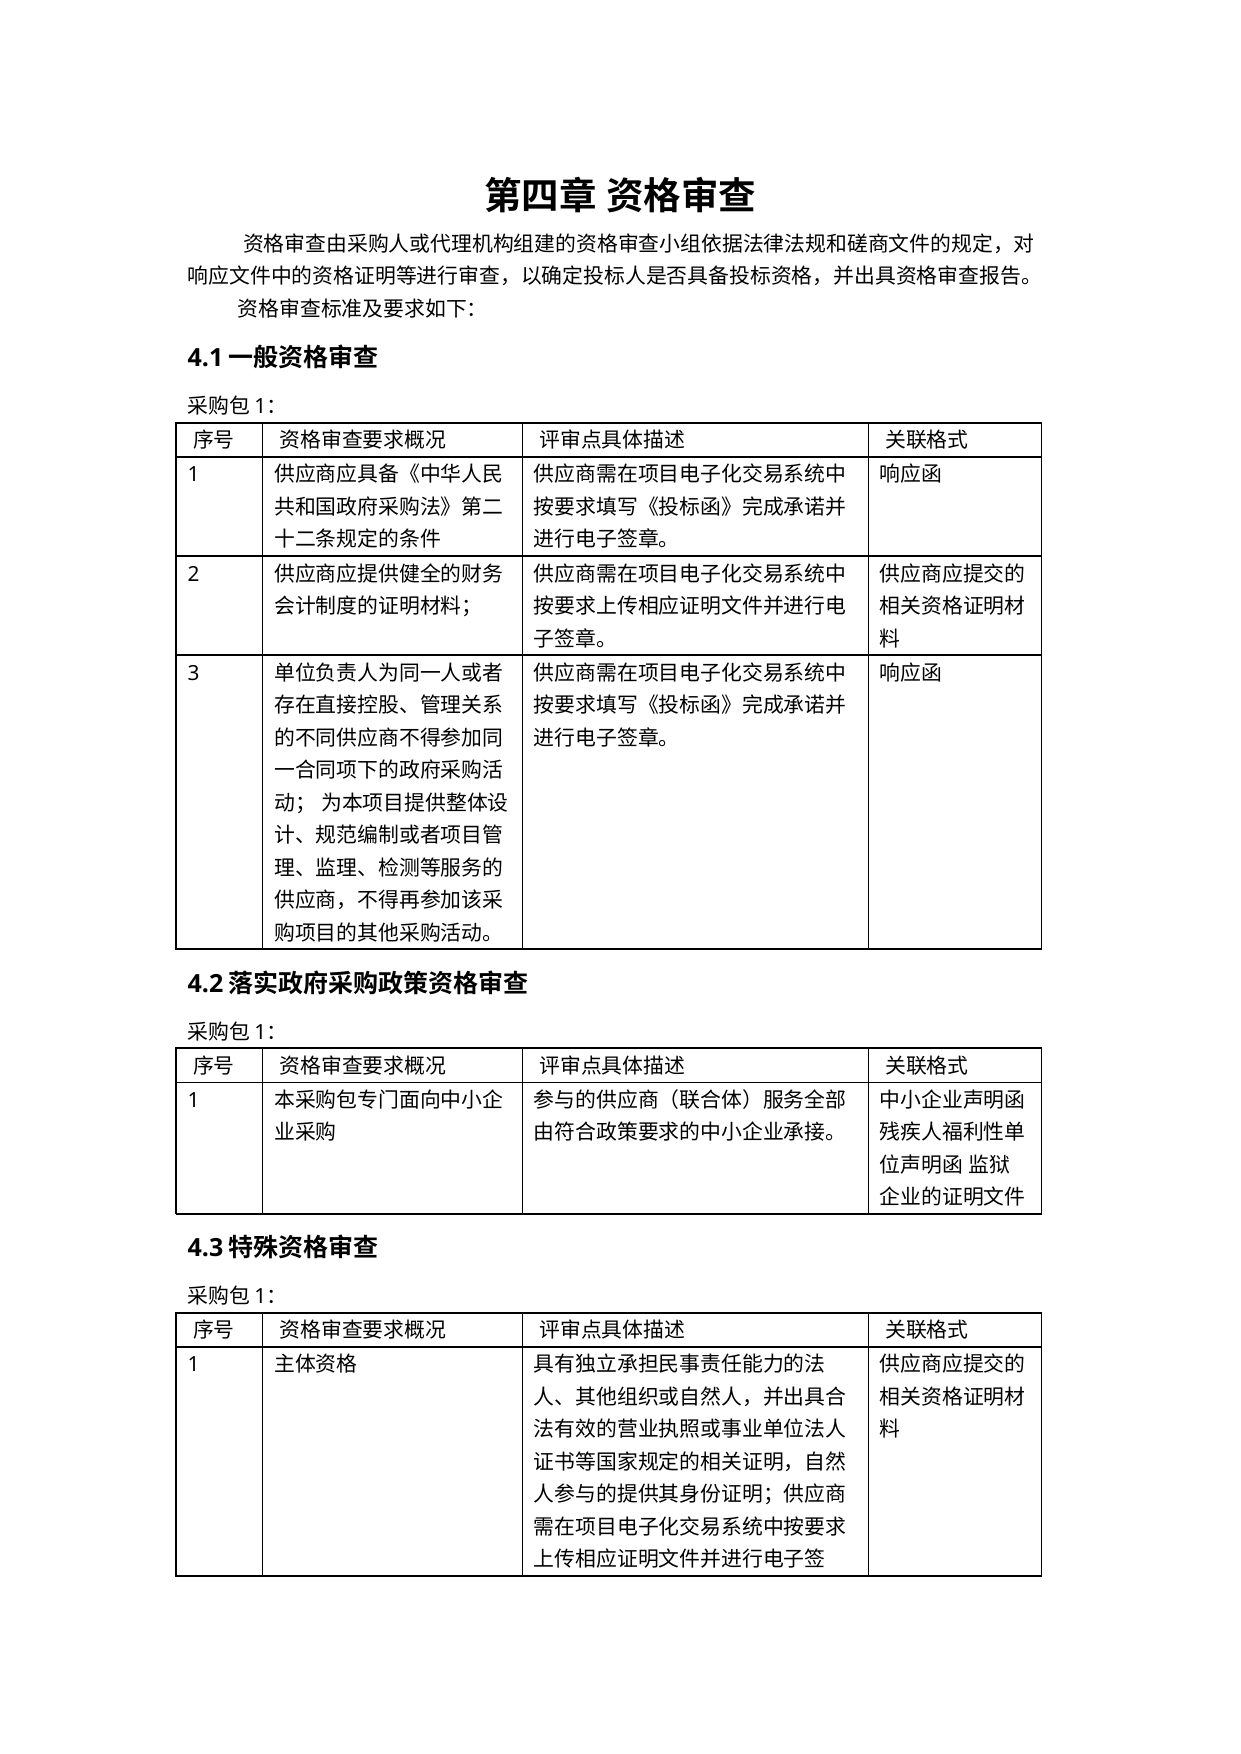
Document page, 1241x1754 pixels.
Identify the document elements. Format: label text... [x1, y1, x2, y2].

table_header 关联格式 [869, 424, 1041, 456]
table_header 评审点具体描述 [523, 1049, 868, 1081]
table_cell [523, 1348, 868, 1575]
table_header 序号 [177, 424, 262, 456]
table_cell 供应商需在项目电子化交易系统中按要求填写《投标函》完成承诺并进行电子签章。 [523, 656, 868, 948]
table_cell 1 [177, 1348, 262, 1575]
table_header 资格审查要求概况 [263, 1049, 522, 1081]
table_header 关联格式 [869, 1049, 1041, 1081]
table_cell 响应函 [869, 656, 1041, 948]
table_cell 供应商应提交的相关资格证明材料 [869, 557, 1041, 654]
table_cell 供应商应提交的相关资格证明材料 [869, 1348, 1041, 1575]
table_cell 1 [177, 458, 262, 555]
text 资格审查由采购人或代理机构组建的资格审查小组依据法律法规和磋商文件的规定，对响应文件中的资格证明等进行审查，以确定投标人是否具备投标资格，并出具资格审查报告。 [187, 227, 1053, 292]
table_cell 供应商应具备《中华人民共和国政府采购法》第二十二条规定的条件 [263, 458, 522, 555]
table_cell 1 [177, 1083, 262, 1213]
table_cell 供应商应提供健全的财务会计制度的证明材料； [263, 557, 522, 654]
table_cell 响应函 [869, 458, 1041, 555]
table_cell 参与的供应商（联合体）服务全部由符合政策要求的中小企业承接。 [523, 1083, 868, 1213]
table_header 资格审查要求概况 [263, 1314, 522, 1346]
text 4.1一般资格审查 [187, 324, 1053, 389]
text 资格审查标准及要求如下： [187, 292, 1053, 324]
text 4.2落实政府采购政策资格审查 [187, 950, 1053, 1015]
table_cell 2 [177, 557, 262, 654]
text 4.3特殊资格审查 [187, 1214, 1053, 1279]
text 采购包1： [187, 389, 1053, 422]
table_cell 供应商需在项目电子化交易系统中按要求上传相应证明文件并进行电子签章。 [523, 557, 868, 654]
text 采购包1： [187, 1015, 1053, 1047]
table_header 序号 [177, 1049, 262, 1081]
table_header 评审点具体描述 [523, 424, 868, 456]
text 第四章 资格审查 [187, 162, 1053, 227]
table_cell 3 [177, 656, 262, 948]
table_cell 主体资格 [263, 1348, 522, 1575]
table_cell 本采购包专门面向中小企业采购 [263, 1083, 522, 1213]
table_header 资格审查要求概况 [263, 424, 522, 456]
table_header 关联格式 [869, 1314, 1041, 1346]
table_header 评审点具体描述 [523, 1314, 868, 1346]
text 采购包1： [187, 1279, 1053, 1312]
table_cell 供应商需在项目电子化交易系统中按要求填写《投标函》完成承诺并进行电子签章。 [523, 458, 868, 555]
table_cell 中小企业声明函 残疾人福利性单位声明函 监狱企业的证明文件 [869, 1083, 1041, 1213]
table_header 序号 [177, 1314, 262, 1346]
table_cell 单位负责人为同一人或者存在直接控股、管理关系的不同供应商不得参加同一合同项下的政府采购活动； 为本项目提供整体设计、规范编制或者项目管理、监理、检测等服务的供应商，不得再参加该采购项目的其他采购活动。 [263, 656, 522, 948]
